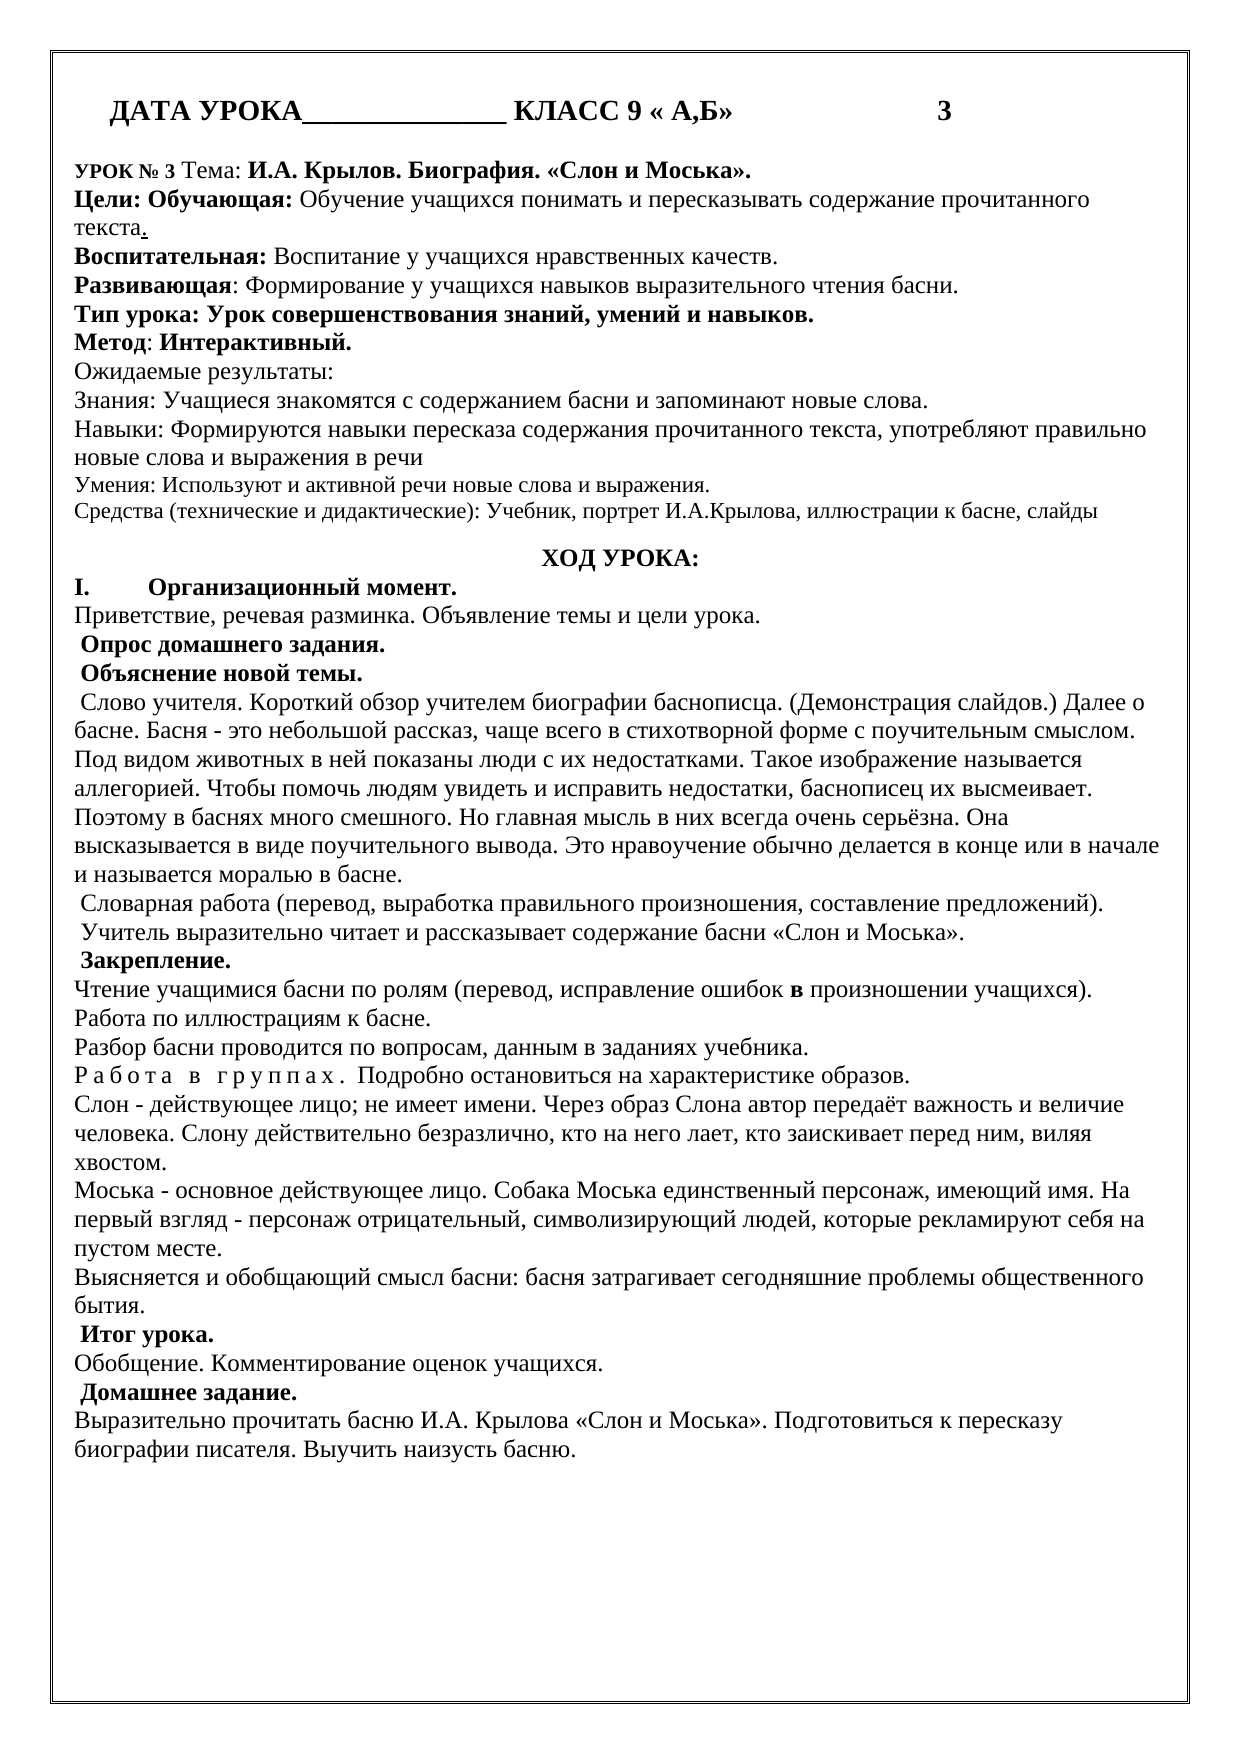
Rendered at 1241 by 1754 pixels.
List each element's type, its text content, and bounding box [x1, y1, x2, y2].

text Ожидаемые результаты: [74, 356, 1167, 385]
text ДАТА УРОКА______________ КЛАСС 9 « А,Б» 3 [109, 93, 1167, 126]
text Умения: Используют и активной речи новые слова и выражения. [74, 471, 1167, 497]
text Воспитательная: Воспитание у учащихся нравственных качеств. [74, 241, 1167, 270]
text Выясняется и обобщающий смысл басни: басня затрагивает сегодняшние проблемы общественного бытия. [74, 1262, 1167, 1319]
text Метод: Интерактивный. [74, 327, 1167, 356]
text ХОД УРОКА: [74, 543, 1167, 572]
text Тип урока: Урок совершенствования знаний, умений и навыков. [74, 299, 1167, 327]
text Развивающая: Формирование у учащихся навыков выразительного чтения басни. [74, 270, 1167, 299]
text Приветствие, речевая разминка. Объявление темы и цели урока. [74, 601, 1167, 629]
text Разбор басни проводится по вопросам, данным в заданиях учебника. [74, 1032, 1167, 1061]
text Цели: Обучающая: Обучение учащихся понимать и пересказывать содержание прочитанного текста. [74, 184, 1167, 241]
text Домашнее задание. [74, 1377, 1167, 1406]
text Опрос домашнего задания. [74, 629, 1167, 658]
text Выразительно прочитать басню И.А. Крылова «Слон и Моська». Подготовиться к пересказу биографии писателя. Выучить наизусть басню. [74, 1406, 1167, 1463]
text Моська - основное действующее лицо. Собака Моська единственный персонаж, имеющий имя. На первый взгляд - персонаж отрицательный, символизирующий людей, которые рекламируют себя на пустом месте. [74, 1176, 1167, 1262]
text Слон - действующее лицо; не имеет имени. Через образ Слона автор передаёт важность и величие человека. Слону действительно безразлично, кто на него лает, кто заискивает перед ним, виляя хвостом. [74, 1089, 1167, 1176]
text Словарная работа (перевод, выработка правильного произношения, составление предложений). [74, 888, 1167, 917]
text Закрепление. [74, 946, 1167, 974]
text Знания: Учащиеся знакомятся с содержанием басни и запоминают новые слова. [74, 385, 1167, 414]
text Работа в группах. Подробно остановиться на характеристике образов. [74, 1061, 1167, 1089]
text Объяснение новой темы. [74, 658, 1167, 687]
text Обобщение. Комментирование оценок учащихся. [74, 1348, 1167, 1377]
text Учитель выразительно читает и рассказывает содержание басни «Слон и Моська». [74, 917, 1167, 946]
text Навыки: Формируются навыки пересказа содержания прочитанного текста, употребляют правильно новые слова и выражения в речи [74, 414, 1167, 471]
text Средства (технические и дидактические): Учебник, портрет И.А.Крылова, иллюстрации к басне, слайды [74, 497, 1167, 524]
text УРОК № 3 Тема: И.А. Крылов. Биография. «Слон и Моська». [74, 155, 1167, 184]
text Итог урока. [74, 1319, 1167, 1348]
text I. Организационный момент. [74, 572, 1167, 601]
text Чтение учащимися басни по ролям (перевод, исправление ошибок в произношении учащихся). [74, 974, 1167, 1003]
text Слово учителя. Короткий обзор учителем биографии баснописца. (Демонстрация слайдов.) Далее о басне. Басня - это небольшой рассказ, чаще всего в стихотворной форме с поучительным смыслом. Под видом животных в ней показаны люди с их недостатками. Такое изображение называется аллегорией. Чтобы помочь людям увидеть и исправить недостатки, баснописец их высмеивает. Поэтому в баснях много смешного. Но главная мысль в них всегда очень серьёзна. Она высказывается в виде поучительного вывода. Это нравоучение обычно делается в конце или в начале и называется моралью в басне. [74, 687, 1167, 888]
text Работа по иллюстрациям к басне. [74, 1003, 1167, 1032]
